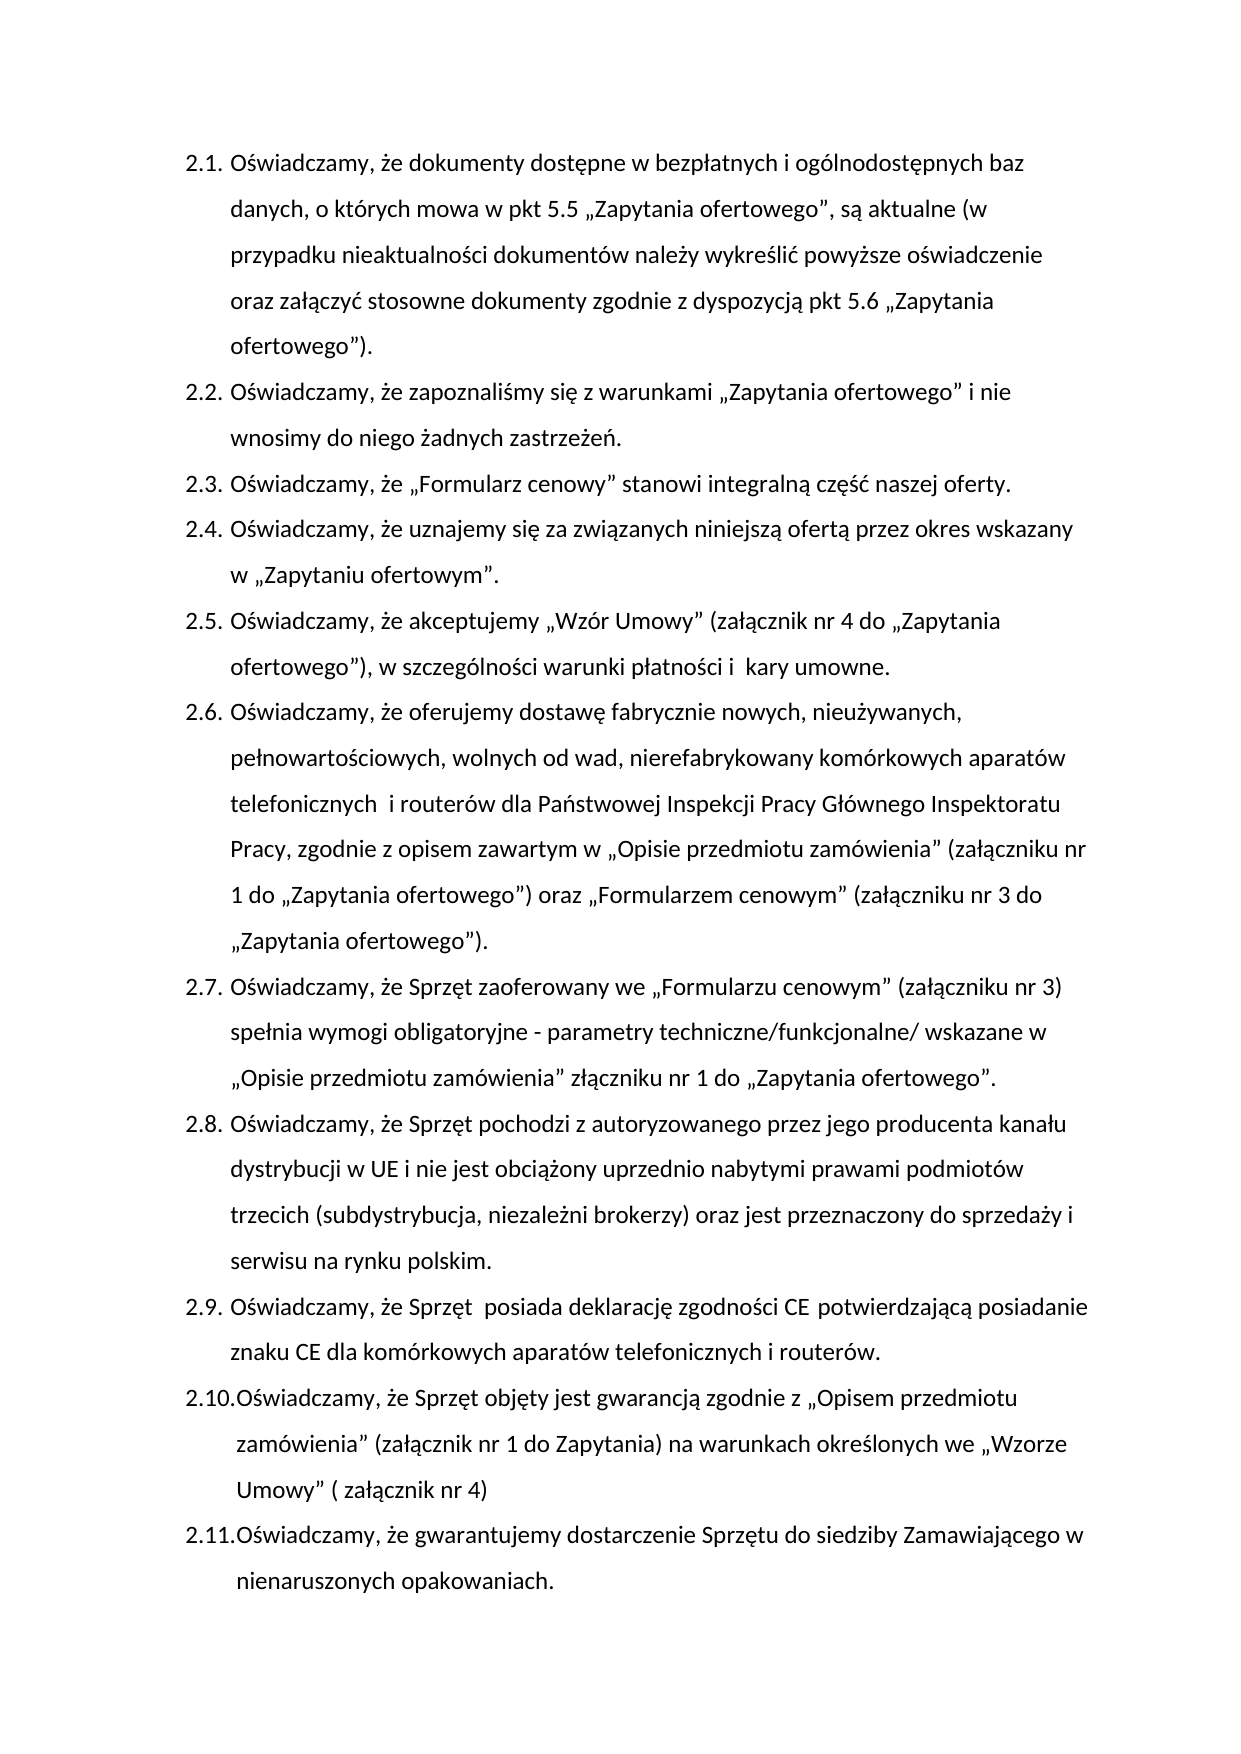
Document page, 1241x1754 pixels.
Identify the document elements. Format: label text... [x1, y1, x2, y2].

list Oświadczamy, że uznajemy się za związanych niniejszą ofertą przez okres wskazany w „Zapytaniu ofertowym”. [185, 513, 1093, 590]
list Oświadczamy, że dokumenty dostępne w bezpłatnych i ogólnodostępnych baz danych, o których mowa w pkt 5.5 „Zapytania ofertowego”, są aktualne (w przypadku nieaktualności dokumentów należy wykreślić powyższe oświadczenie oraz załączyć stosowne dokumenty zgodnie z dyspozycją pkt 5.6 „Zapytania ofertowego”). [185, 148, 1093, 361]
list Oświadczamy, że gwarantujemy dostarczenie Sprzętu do siedziby Zamawiającego w nienaruszonych opakowaniach. [185, 1519, 1093, 1596]
list Oświadczamy, że Sprzęt pochodzi z autoryzowanego przez jego producenta kanału dystrybucji w UE i nie jest obciążony uprzednio nabytymi prawami podmiotów trzecich (subdystrybucja, niezależni brokerzy) oraz jest przeznaczony do sprzedaży i serwisu na rynku polskim. [185, 1108, 1093, 1276]
list Oświadczamy, że oferujemy dostawę fabrycznie nowych, nieużywanych, pełnowartościowych, wolnych od wad, nierefabrykowany komórkowych aparatów telefonicznych i routerów dla Państwowej Inspekcji Pracy Głównego Inspektoratu Pracy, zgodnie z opisem zawartym w „Opisie przedmiotu zamówienia” (załączniku nr 1 do „Zapytania ofertowego”) oraz „Formularzem cenowym” (załączniku nr 3 do „Zapytania ofertowego”). [185, 696, 1093, 956]
list Oświadczamy, że Sprzęt zaoferowany we „Formularzu cenowym” (załączniku nr 3) spełnia wymogi obligatoryjne - parametry techniczne/funkcjonalne/ wskazane w „Opisie przedmiotu zamówienia” złączniku nr 1 do „Zapytania ofertowego”. [185, 971, 1093, 1093]
list Oświadczamy, że zapoznaliśmy się z warunkami „Zapytania ofertowego” i nie wnosimy do niego żadnych zastrzeżeń. [185, 376, 1093, 452]
list Oświadczamy, że „Formularz cenowy” stanowi integralną część naszej oferty. [185, 468, 1093, 498]
list Oświadczamy, że akceptujemy „Wzór Umowy” (załącznik nr 4 do „Zapytania ofertowego”), w szczególności warunki płatności i kary umowne. [185, 605, 1093, 681]
list Oświadczamy, że Sprzęt posiada deklarację zgodności CE potwierdzającą posiadanie znaku CE dla komórkowych aparatów telefonicznych i routerów. [185, 1291, 1093, 1367]
list Oświadczamy, że Sprzęt objęty jest gwarancją zgodnie z „Opisem przedmiotu zamówienia” (załącznik nr 1 do Zapytania) na warunkach określonych we „Wzorze Umowy” ( załącznik nr 4) [185, 1382, 1093, 1504]
